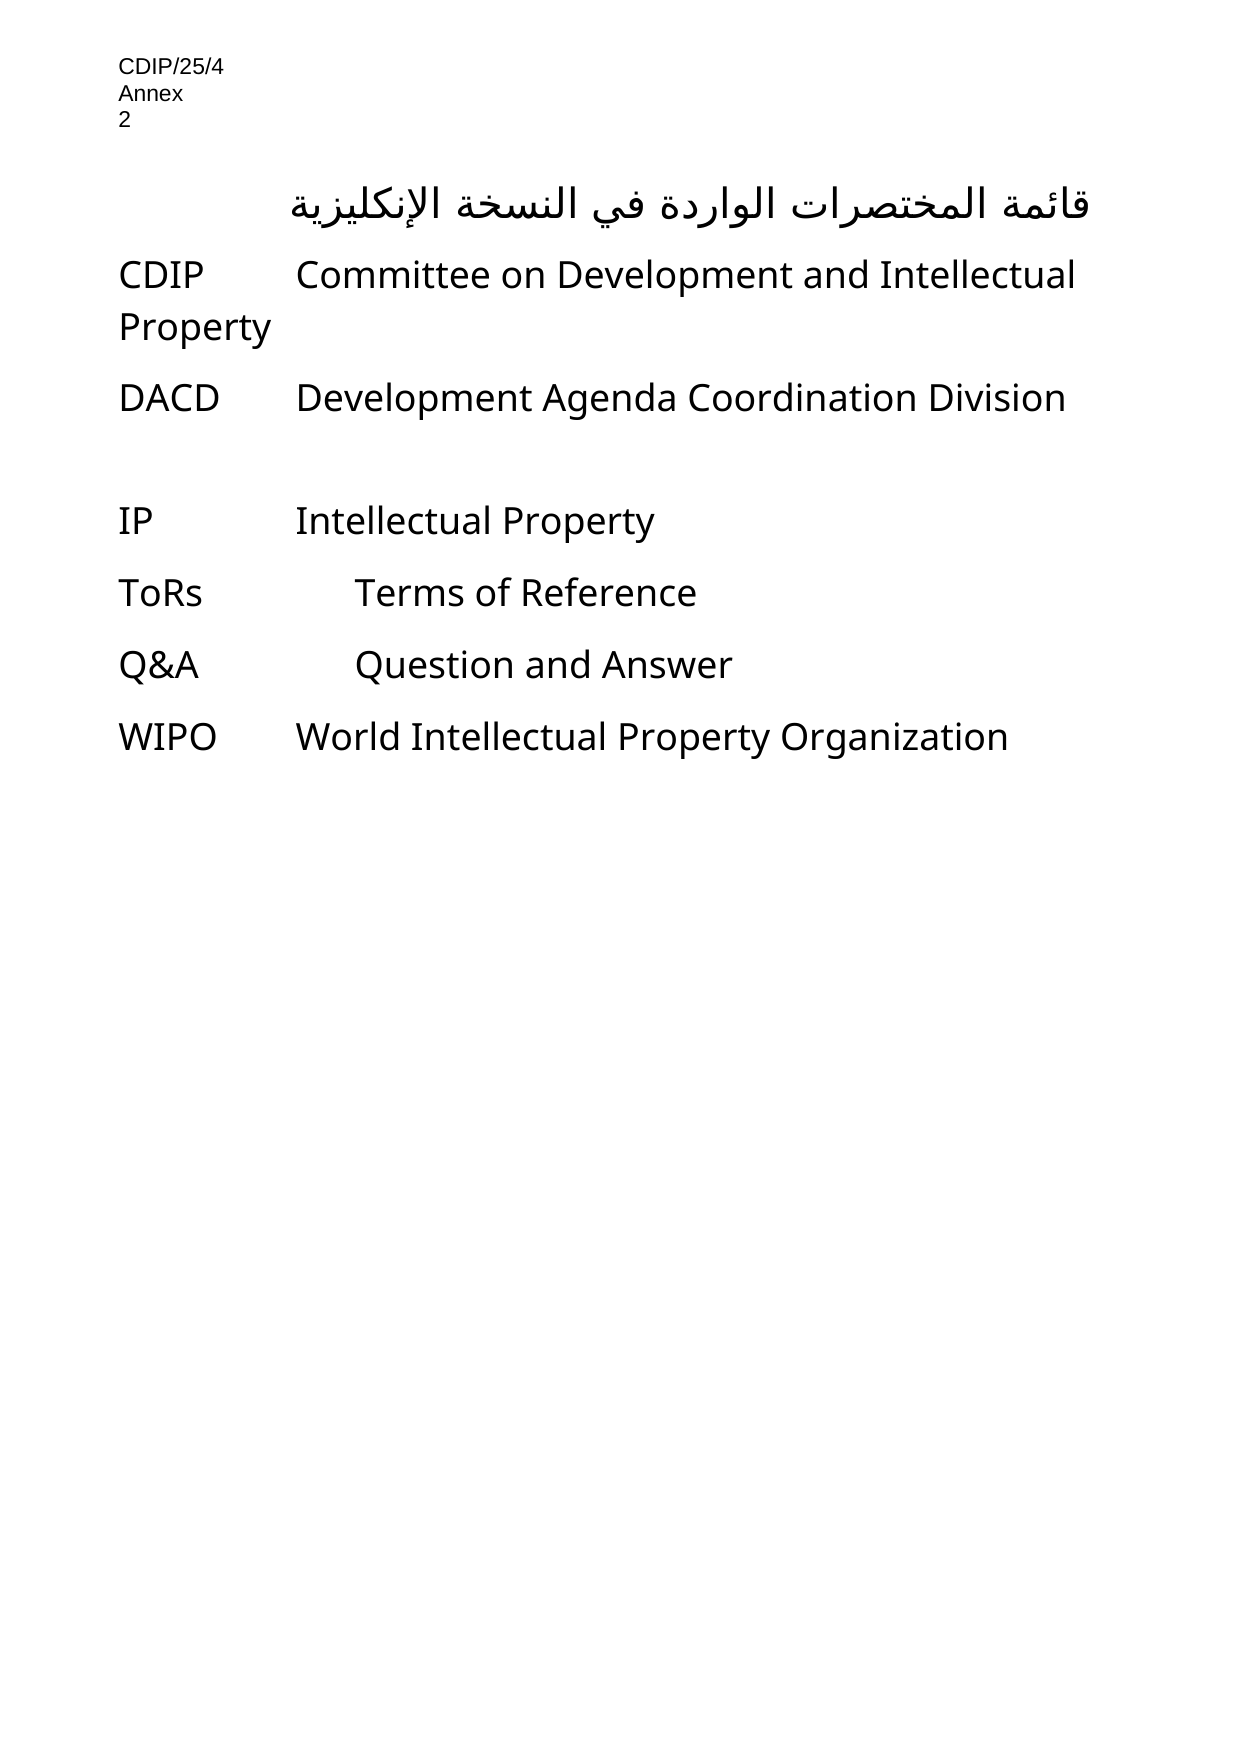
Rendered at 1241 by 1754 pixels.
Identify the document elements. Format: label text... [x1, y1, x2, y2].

text DACD Development Agenda Coordination Division [118, 372, 1092, 474]
text CDIP Committee on Development and Intellectual Property [118, 249, 1092, 351]
subtitle قائمة المختصرات الواردة في النسخة الإنكليزية [118, 179, 1092, 228]
text IP Intellectual Property [118, 494, 1092, 546]
text WIPO World Intellectual Property Organization [118, 710, 1092, 761]
text ToRs Terms of Reference [118, 566, 1092, 617]
text Q&A Question and Answer [118, 638, 1092, 689]
